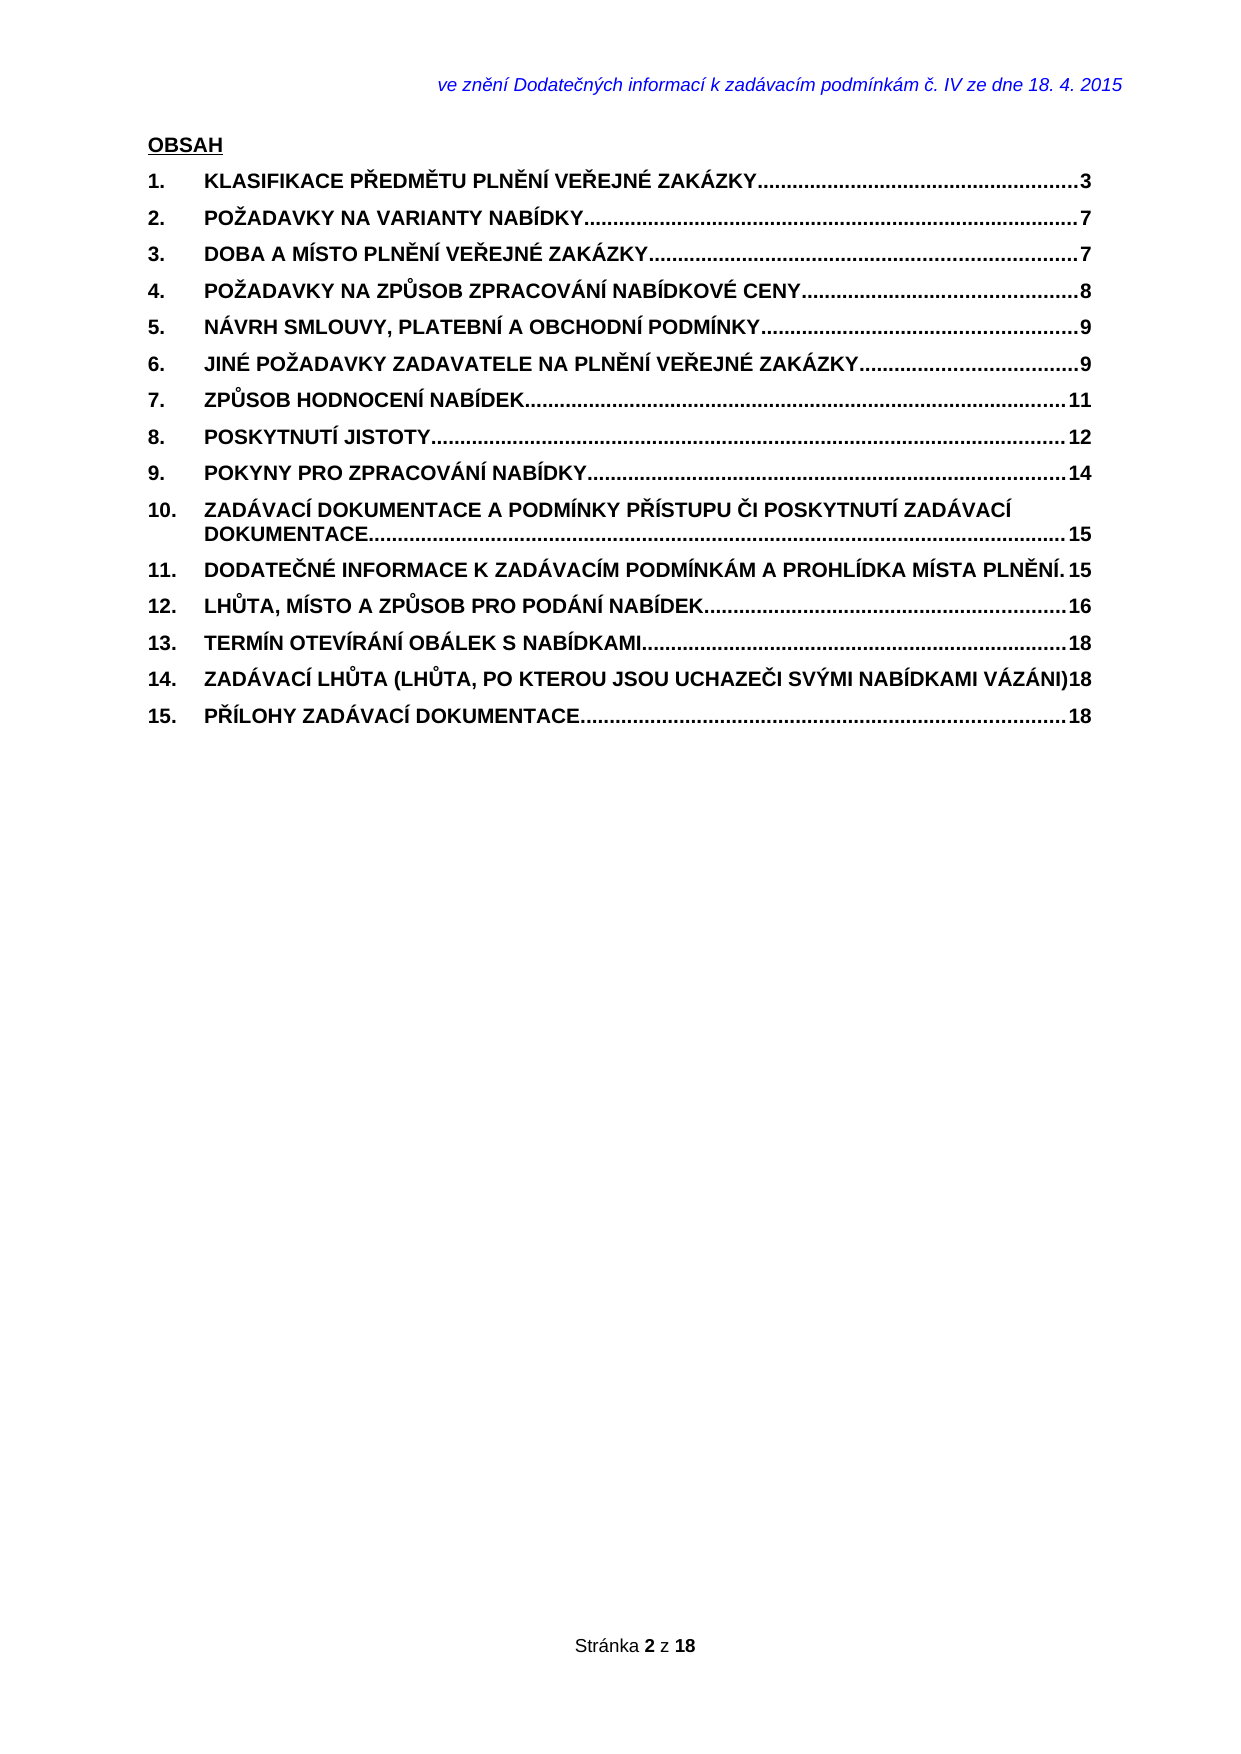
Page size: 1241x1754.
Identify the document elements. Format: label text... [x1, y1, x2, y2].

text 13. Termín otevírání obálek s nabídkami 18 [148, 631, 1122, 655]
text 9. Pokyny pro zpracování nabídky 14 [148, 461, 1122, 485]
text 11. DODATEČNÉ INFORMACE K ZADÁVACÍM PODMÍNKÁM a prohlídka místa plnění 15 [148, 558, 1122, 582]
text 2. Požadavky na varianty nabídky 7 [148, 206, 1122, 230]
text 1. Klasifikace předmětu plnění veřejné zakázky 3 [148, 169, 1122, 193]
text 4. POŽADAVKY NA způsob zpracování nabídkové ceny 8 [148, 279, 1122, 303]
text OBSAH [148, 133, 1122, 157]
text 8. POskytnuTí jistoty 12 [148, 424, 1122, 448]
text 7. Způsob hodnocení nabídek 11 [148, 388, 1122, 412]
text 5. NÁVRH SMLOUVY, platební a Obchodní podmínky 9 [148, 315, 1122, 339]
text 10. zadávací dokumentace a podmínky přístupu či poskytnutí zadávací dokumentace 15 [148, 497, 1122, 545]
text 14. Zadávací lhůta (lhůta, po kterou jsou uchazeči svými nabídkami vázáni) 18 [148, 667, 1122, 691]
text 3. Doba a místo plnění veřejné zakázky 7 [148, 242, 1122, 266]
text 6. Jiné požadavky zadavatele na plnění veřejné zakázky 9 [148, 352, 1122, 376]
text 12. Lhůta, místo a způsob pro podání nabídek 16 [148, 594, 1122, 618]
text 15. PŘÍLOHY zadávací dokumentace 18 [148, 704, 1122, 728]
